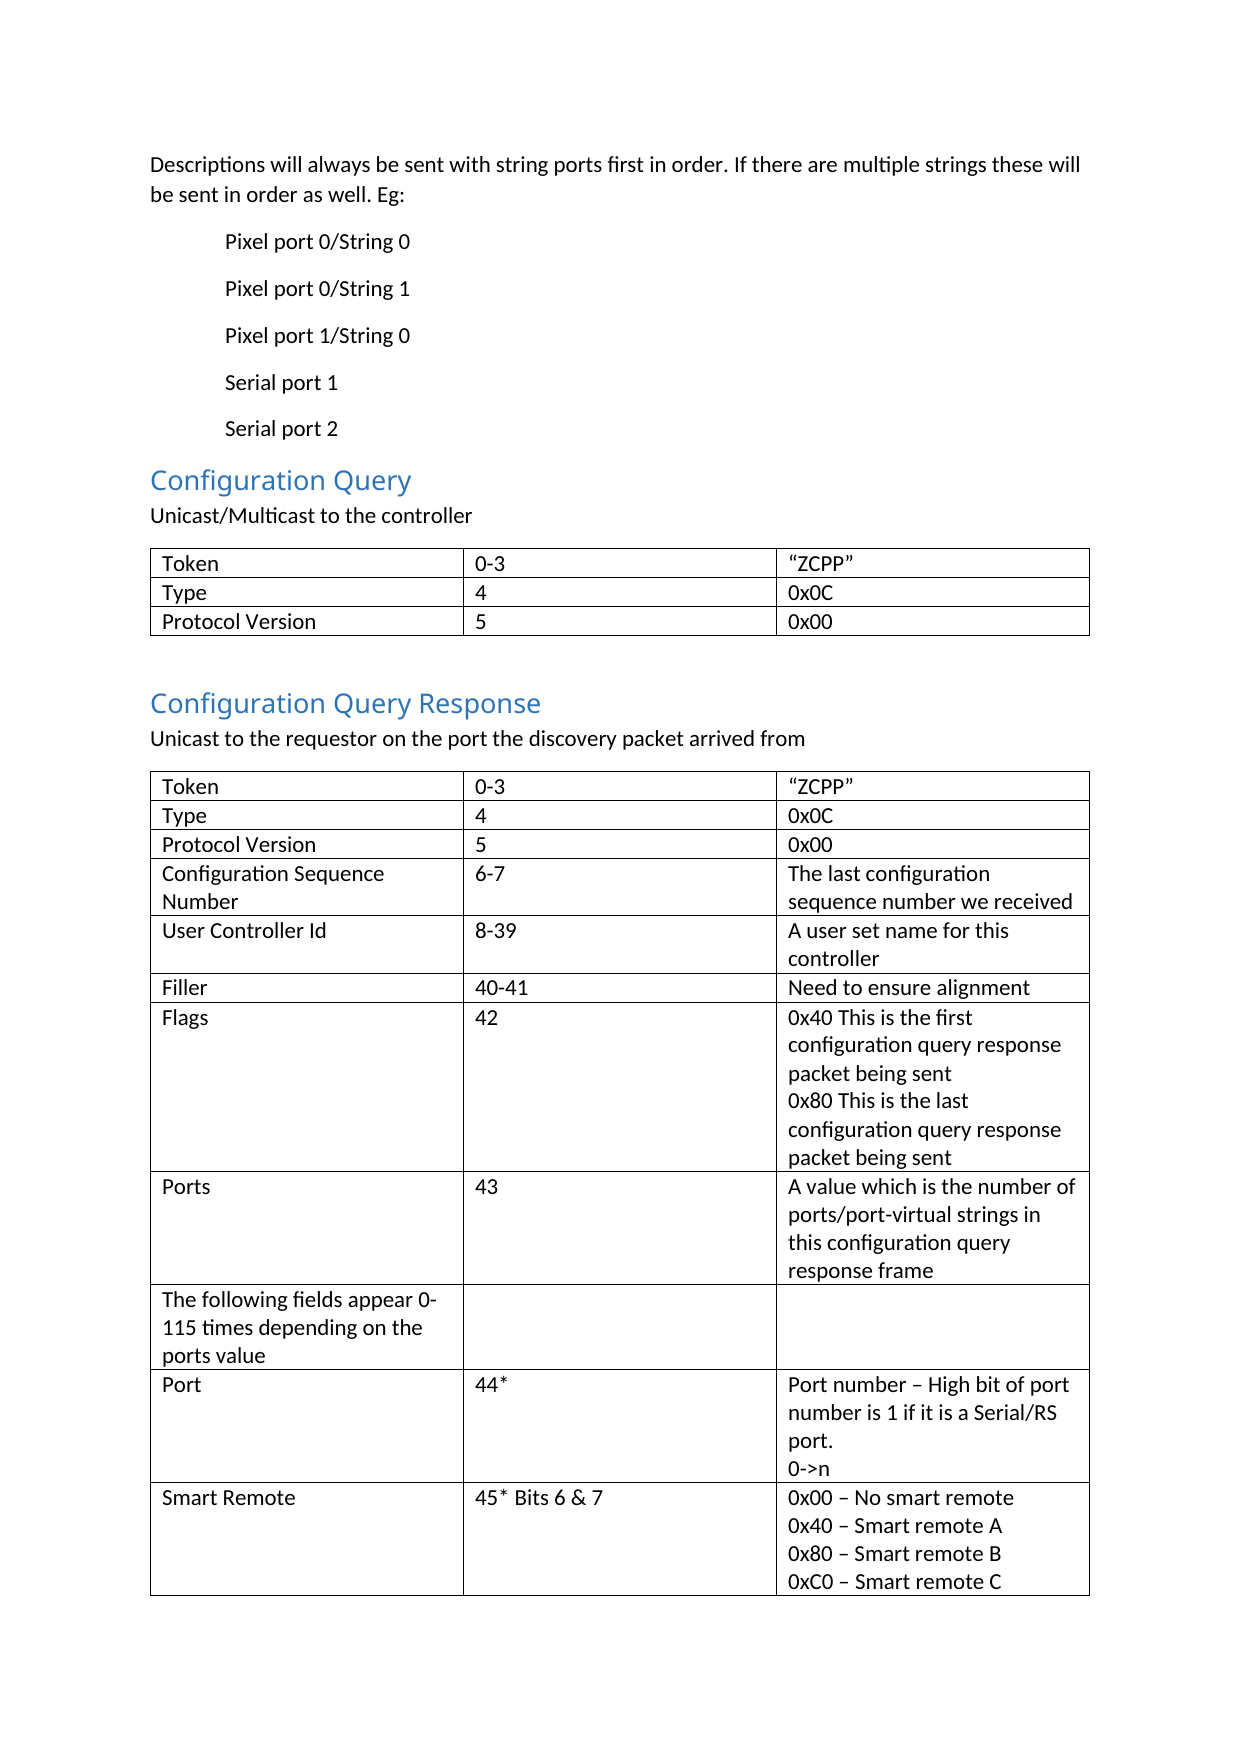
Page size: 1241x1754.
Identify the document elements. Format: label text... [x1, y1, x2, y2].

table_cell Protocol Version [151, 607, 463, 635]
table_cell 43 [464, 1172, 776, 1284]
table_cell 8-39 [464, 916, 776, 972]
text Pixel port 0/String 1 [150, 274, 1090, 302]
subtitle Configuration Query [150, 461, 1090, 498]
text Pixel port 1/String 0 [150, 321, 1090, 349]
text Unicast/Multicast to the controller [150, 501, 1090, 529]
table_header Token [151, 772, 463, 800]
table_header 0-3 [464, 549, 776, 577]
table_cell User Controller Id [151, 916, 463, 972]
table_cell 45* Bits 6 & 7 [464, 1483, 776, 1595]
table_cell Protocol Version [151, 830, 463, 858]
table_cell 0x0C [777, 578, 1089, 606]
table_header “ZCPP” [777, 772, 1089, 800]
table_cell Filler [151, 974, 463, 1002]
text Pixel port 0/String 0 [150, 227, 1090, 255]
table_cell 0x00 [777, 830, 1089, 858]
table_cell Flags [151, 1003, 463, 1171]
table_cell Port [151, 1370, 463, 1482]
table_cell [777, 1285, 1089, 1369]
table_cell Need to ensure alignment [777, 974, 1089, 1002]
text Descriptions will always be sent with string ports first in order. If there are multiple strings these will be sent in order as well. Eg: [150, 150, 1090, 208]
table_cell 40-41 [464, 974, 776, 1002]
table_cell [464, 1285, 776, 1369]
table_cell 0x40 This is the first configuration query response packet being sent 0x80 This is the last configuration query response packet being sent [777, 1003, 1089, 1171]
table_cell 5 [464, 607, 776, 635]
table_cell 0x0C [777, 801, 1089, 829]
table_cell Type [151, 801, 463, 829]
table_cell 4 [464, 801, 776, 829]
table_header “ZCPP” [777, 549, 1089, 577]
table_cell Ports [151, 1172, 463, 1284]
table_header Token [151, 549, 463, 577]
text Serial port 2 [150, 414, 1090, 443]
table_cell Type [151, 578, 463, 606]
table_cell 5 [464, 830, 776, 858]
table_cell 4 [464, 578, 776, 606]
table_cell The last configuration sequence number we received [777, 859, 1089, 915]
table_cell 0x00 [777, 607, 1089, 635]
table_cell Port number – High bit of port number is 1 if it is a Serial/RS port. 0->n [777, 1370, 1089, 1482]
subtitle Configuration Query Response [150, 684, 1090, 721]
table_cell Configuration Sequence Number [151, 859, 463, 915]
table_header 0-3 [464, 772, 776, 800]
table_cell Smart Remote [151, 1483, 463, 1595]
table_cell 6-7 [464, 859, 776, 915]
table_cell 42 [464, 1003, 776, 1171]
table_cell A value which is the number of ports/port-virtual strings in this configuration query response frame [777, 1172, 1089, 1284]
text Unicast to the requestor on the port the discovery packet arrived from [150, 724, 1090, 752]
table_cell 44* [464, 1370, 776, 1482]
table_cell A user set name for this controller [777, 916, 1089, 972]
text Serial port 1 [150, 368, 1090, 396]
table_cell 0x00 – No smart remote 0x40 – Smart remote A 0x80 – Smart remote B 0xC0 – Smart remote C [777, 1483, 1089, 1595]
table_cell The following fields appear 0-115 times depending on the ports value [151, 1285, 463, 1369]
